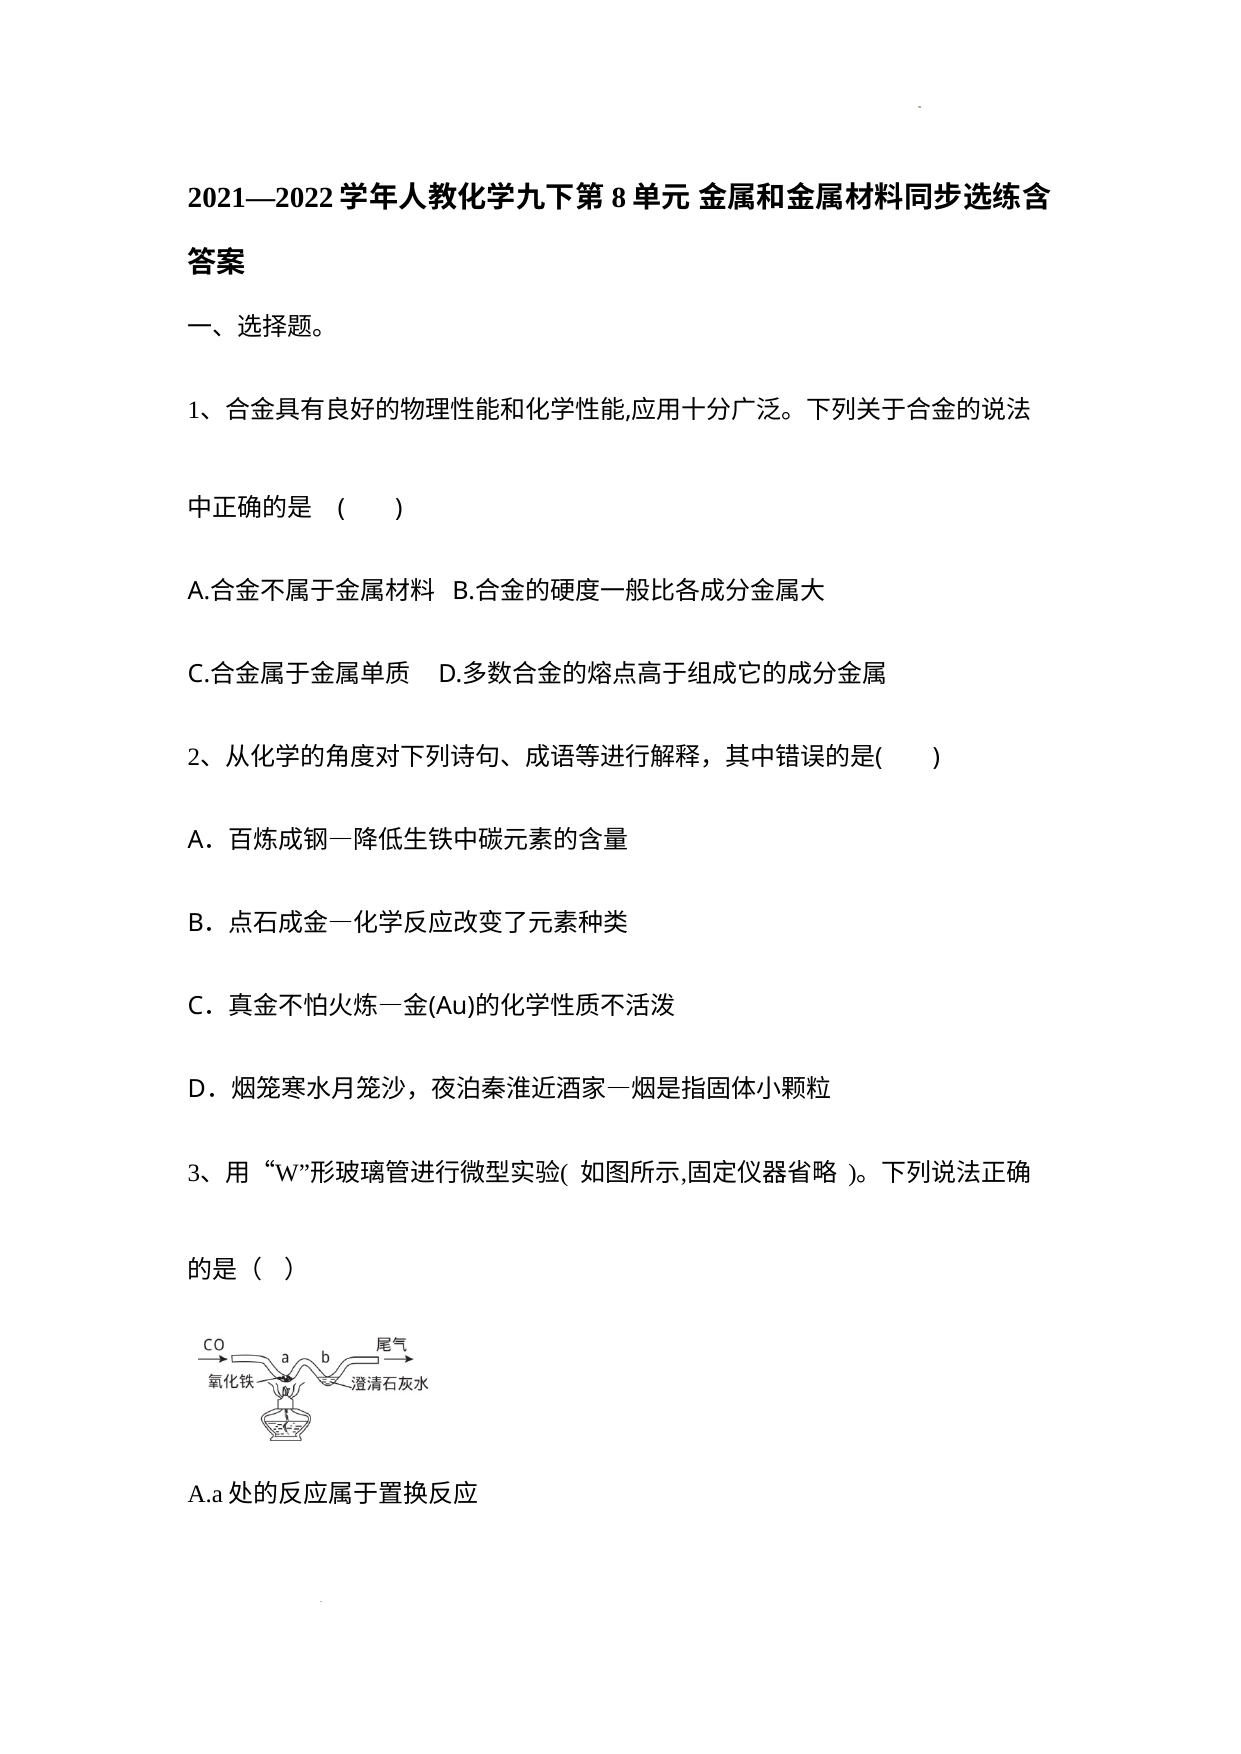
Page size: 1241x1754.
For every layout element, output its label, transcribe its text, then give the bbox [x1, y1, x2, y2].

text D．烟笼寒水月笼沙，夜泊秦淮近酒家—烟是指固体小颗粒 [187, 1054, 1053, 1119]
picture [198, 1334, 429, 1441]
text 2021—2022学年人教化学九下第8单元 金属和金属材料同步选练含答案 [187, 162, 1053, 292]
text A.a处的反应属于置换反应 [187, 1459, 1053, 1524]
text C．真金不怕火炼—金(Au)的化学性质不活泼 [187, 971, 1053, 1036]
text 2、从化学的角度对下列诗句、成语等进行解释，其中错误的是( ) [187, 722, 1053, 787]
text 1、合金具有良好的物理性能和化学性能,应用十分广泛。下列关于合金的说法中正确的是 ( ) [187, 375, 1053, 538]
text A.合金不属于金属材料 B.合金的硬度一般比各成分金属大 [187, 556, 1053, 621]
text C.合金属于金属单质 D.多数合金的熔点高于组成它的成分金属 [187, 639, 1053, 704]
text 一、选择题。 [187, 292, 1053, 357]
text B．点石成金—化学反应改变了元素种类 [187, 888, 1053, 953]
text A．百炼成钢—降低生铁中碳元素的含量 [187, 805, 1053, 870]
text 3、用“W”形玻璃管进行微型实验( 如图所示,固定仪器省略 )。下列说法正确的是（ ） [187, 1138, 1053, 1300]
